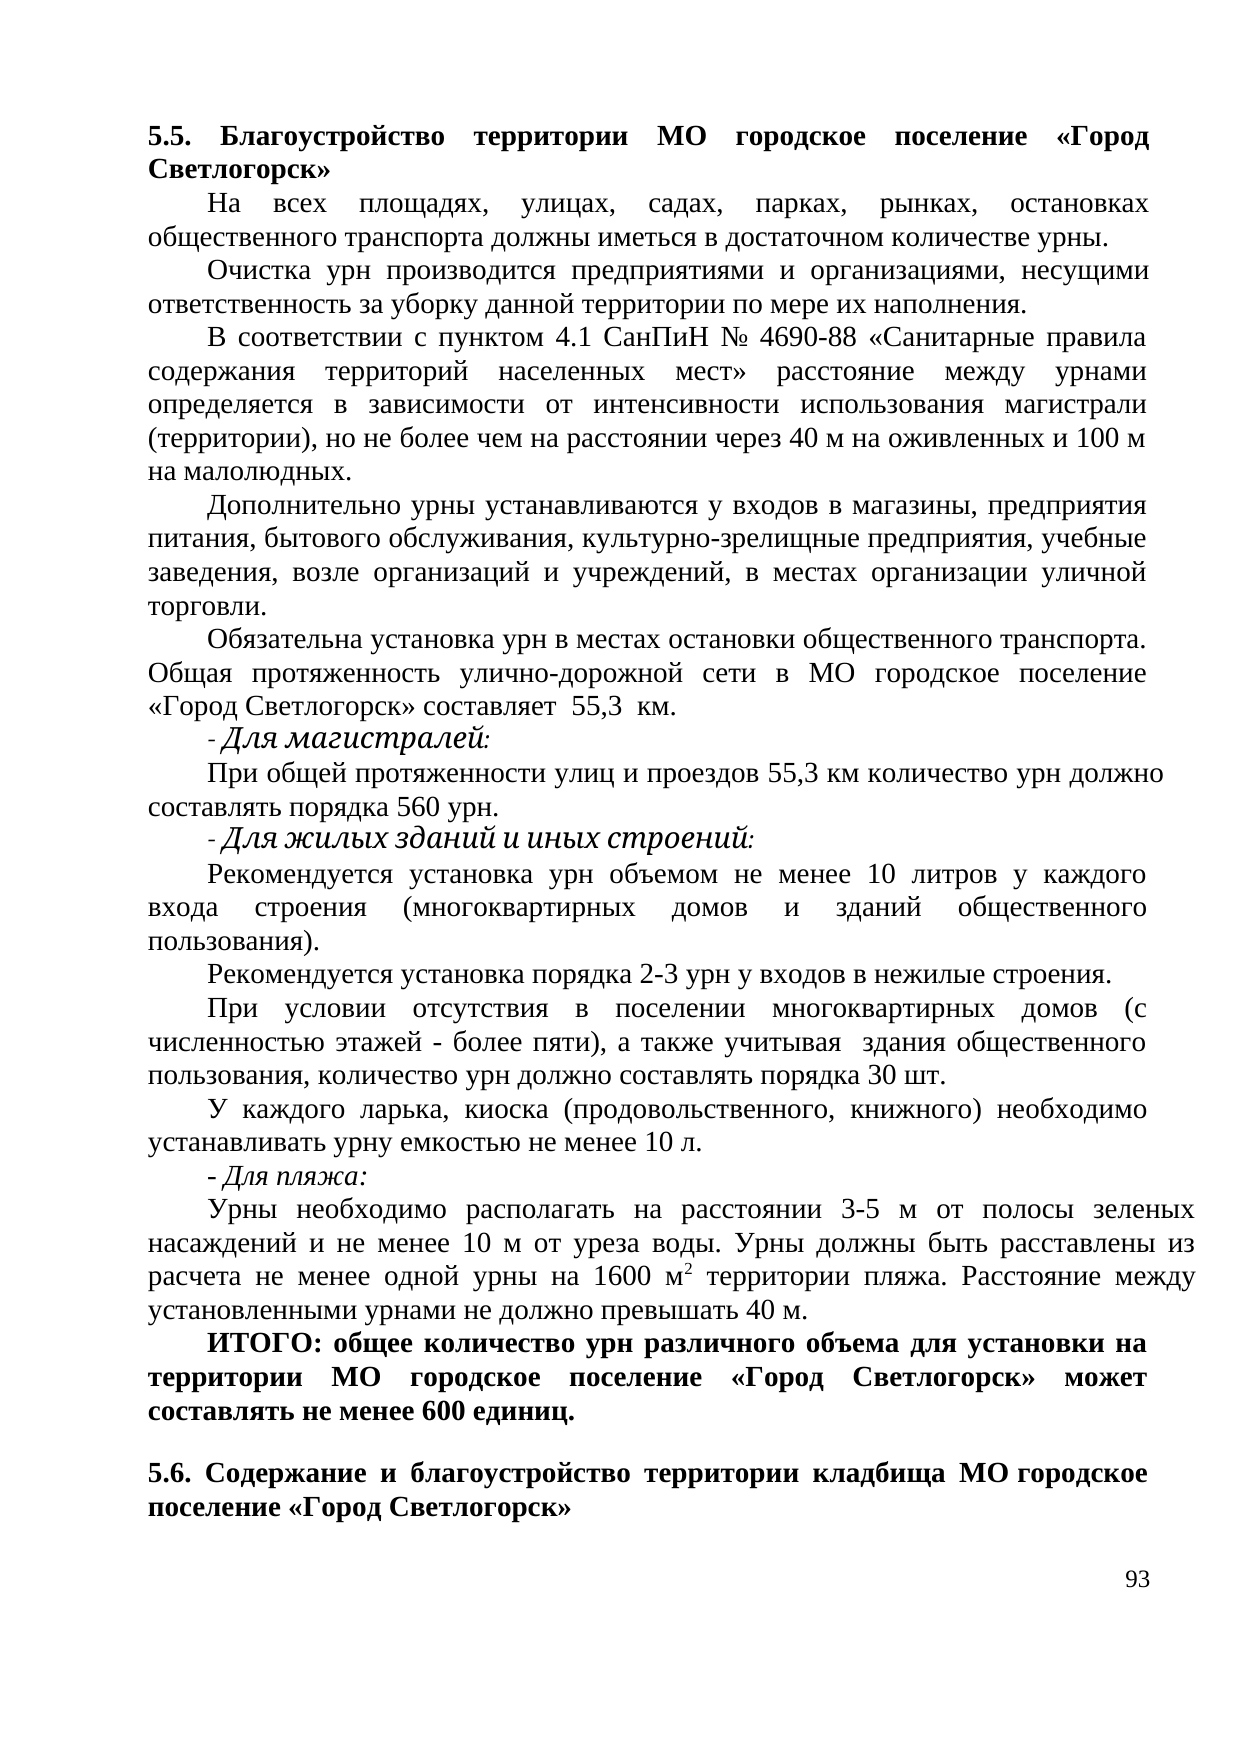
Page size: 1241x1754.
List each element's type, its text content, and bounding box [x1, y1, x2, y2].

subtitle 5.6. Содержание и благоустройство территории кладбища МО городское поселение «Город Светлогорск» [148, 1455, 1148, 1522]
text В соответствии с пунктом 4.1 СанПиН № 4690-88 «Санитарные правила содержания территорий населенных мест» расстояние между урнами определяется в зависимости от интенсивности использования магистрали (территории), но не более чем на расстоянии через 40 м на оживленных и 100 м на малолюдных. [148, 319, 1148, 487]
subtitle - Для жилых зданий и иных строений: [148, 822, 1165, 856]
text При общей протяженности улиц и проездов 55,3 км количество урн должно составлять порядка 560 урн. [148, 755, 1165, 822]
subtitle - Для магистралей: [148, 722, 1165, 755]
subtitle 5.5. Благоустройство территории МО городское поселение «Город Светлогорск» [148, 118, 1150, 185]
text ИТОГО: общее количество урн различного объема для установки на территории МО городское поселение «Город Светлогорск» может составлять не менее 600 единиц. [148, 1326, 1148, 1426]
text - Для пляжа: [148, 1158, 1196, 1191]
text Рекомендуется установка урн объемом не менее 10 литров у каждого входа строения (многоквартирных домов и зданий общественного пользования). [148, 856, 1148, 957]
text Очистка урн производится предприятиями и организациями, несущими ответственность за уборку данной территории по мере их наполнения. [148, 252, 1150, 319]
text На всех площадях, улицах, садах, парках, рынках, остановках общественного транспорта должны иметься в достаточном количестве урны. [148, 185, 1150, 252]
text У каждого ларька, киоска (продовольственного, книжного) необходимо устанавливать урну емкостью не менее 10 л. [148, 1091, 1148, 1158]
text Обязательна установка урн в местах остановки общественного транспорта. Общая протяженность улично-дорожной сети в МО городское поселение «Город Светлогорск» составляет 55,3 км. [148, 621, 1148, 722]
text Дополнительно урны устанавливаются у входов в магазины, предприятия питания, бытового обслуживания, культурно-зрелищные предприятия, учебные заведения, возле организаций и учреждений, в местах организации уличной торговли. [148, 487, 1148, 621]
text Урны необходимо располагать на расстоянии 3-5 м от полосы зеленых насаждений и не менее 10 м от уреза воды. Урны должны быть расставлены из расчета не менее одной урны на 1600 м2 территории пляжа. Расстояние между установленными урнами не должно превышать 40 м. [148, 1191, 1196, 1326]
text При условии отсутствия в поселении многоквартирных домов (с численностью этажей - более пяти), а также учитывая здания общественного пользования, количество урн должно составлять порядка 30 шт. [148, 990, 1148, 1091]
text Рекомендуется установка порядка 2-3 урн у входов в нежилые строения. [148, 957, 1148, 990]
